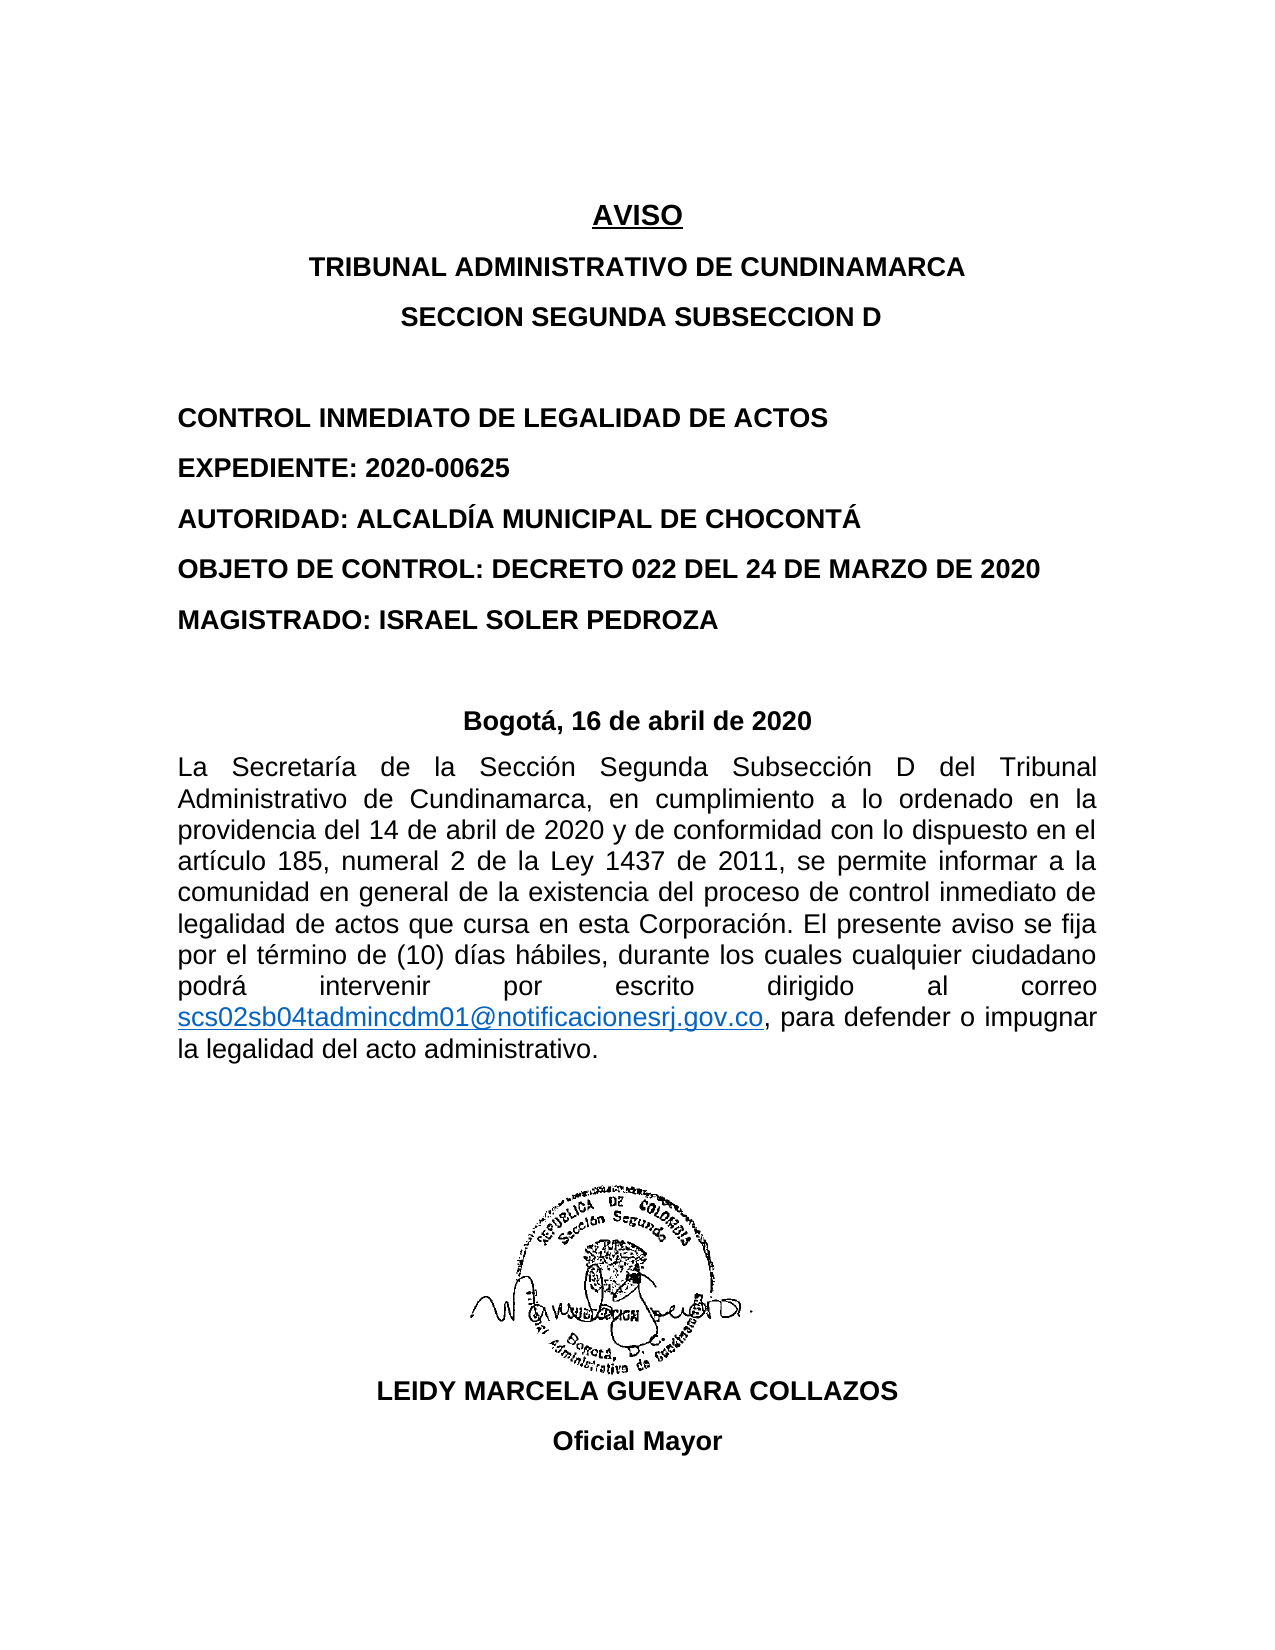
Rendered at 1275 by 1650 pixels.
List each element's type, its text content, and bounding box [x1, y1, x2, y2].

text OBJETO DE CONTROL: DECRETO 022 DEL 24 DE MARZO DE 2020 [177, 553, 1098, 584]
text TRIBUNAL ADMINISTRATIVO DE CUNDINAMARCA [177, 251, 1098, 282]
text SECCION SEGUNDA SUBSECCION D [177, 301, 1098, 332]
text Bogotá, 16 de abril de 2020 [177, 704, 1098, 736]
text MAGISTRADO: ISRAEL SOLER PEDROZA [177, 604, 1098, 635]
text AUTORIDAD: ALCALDÍA MUNICIPAL DE CHOCONTÁ [177, 503, 1152, 534]
text EXPEDIENTE: 2020-00625 [177, 452, 1098, 484]
picture [456, 1165, 762, 1375]
text LEIDY MARCELA GUEVARA COLLAZOS [177, 1375, 1098, 1406]
text CONTROL INMEDIATO DE LEGALIDAD DE ACTOS [177, 402, 1098, 433]
text AVISO [177, 198, 1098, 232]
text La Secretaría de la Sección Segunda Subsección D del Tribunal Administrativo de Cundinamarca, en cumplimiento a lo ordenado en la providencia del 14 de abril de 2020 y de conformidad con lo dispuesto en el artículo 185, numeral 2 de la Ley 1437 de 2011, se permite informar a la comunidad en general de la existencia del proceso de control inmediato de legalidad de actos que cursa en esta Corporación. El presente aviso se fija por el término de (10) días hábiles, durante los cuales cualquier ciudadano podrá intervenir por escrito dirigido al correo scs02sb04tadmincdm01@notificacionesrj.gov.co, para defender o impugnar la legalidad del acto administrativo. [177, 751, 1098, 1064]
text Oficial Mayor [177, 1425, 1098, 1457]
